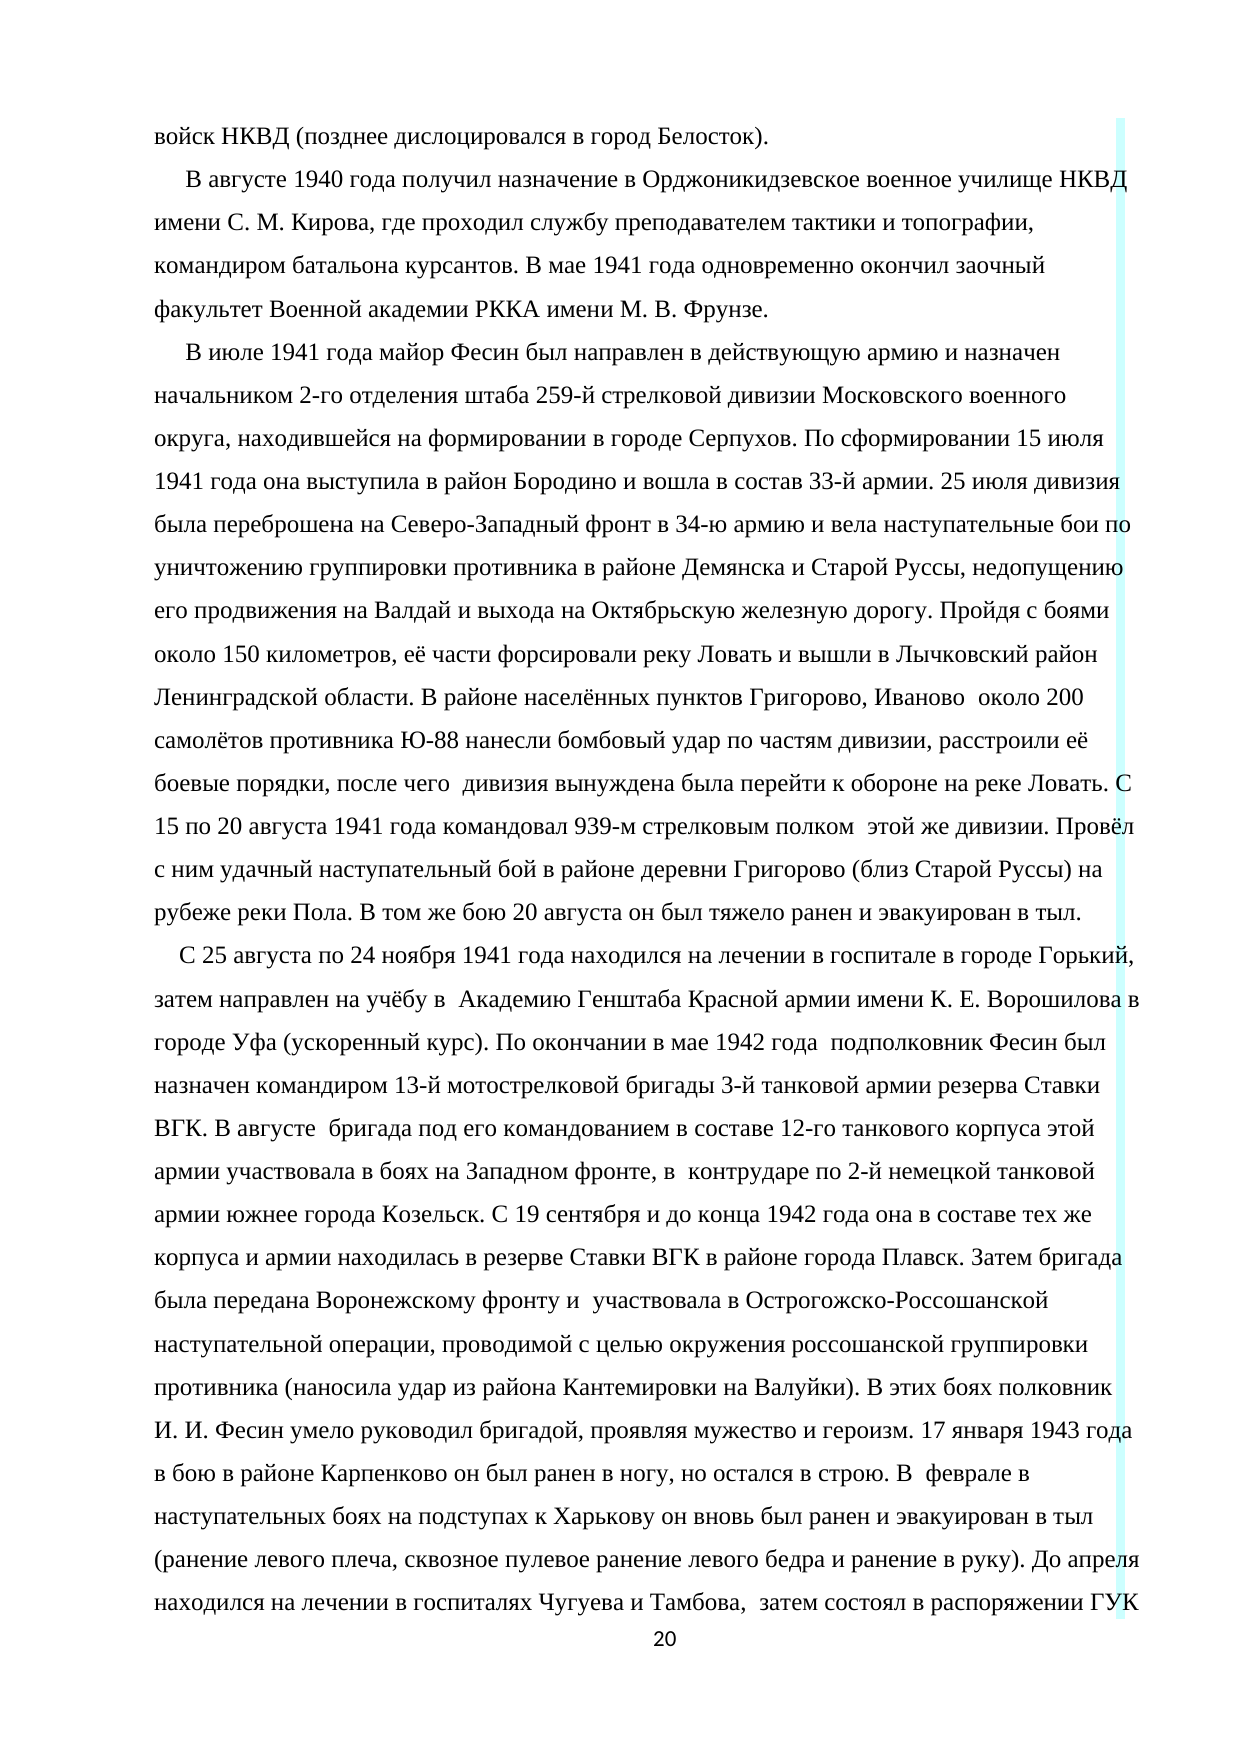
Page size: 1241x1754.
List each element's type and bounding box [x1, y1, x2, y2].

table_header [1116, 948, 1125, 1566]
table_header [1116, 172, 1122, 186]
table_header [1116, 118, 1125, 171]
table_header [1116, 786, 1125, 948]
table_header [1119, 775, 1125, 790]
table_header [1116, 187, 1125, 779]
table_header [151, 118, 1116, 1619]
table_header [1116, 1557, 1125, 1619]
